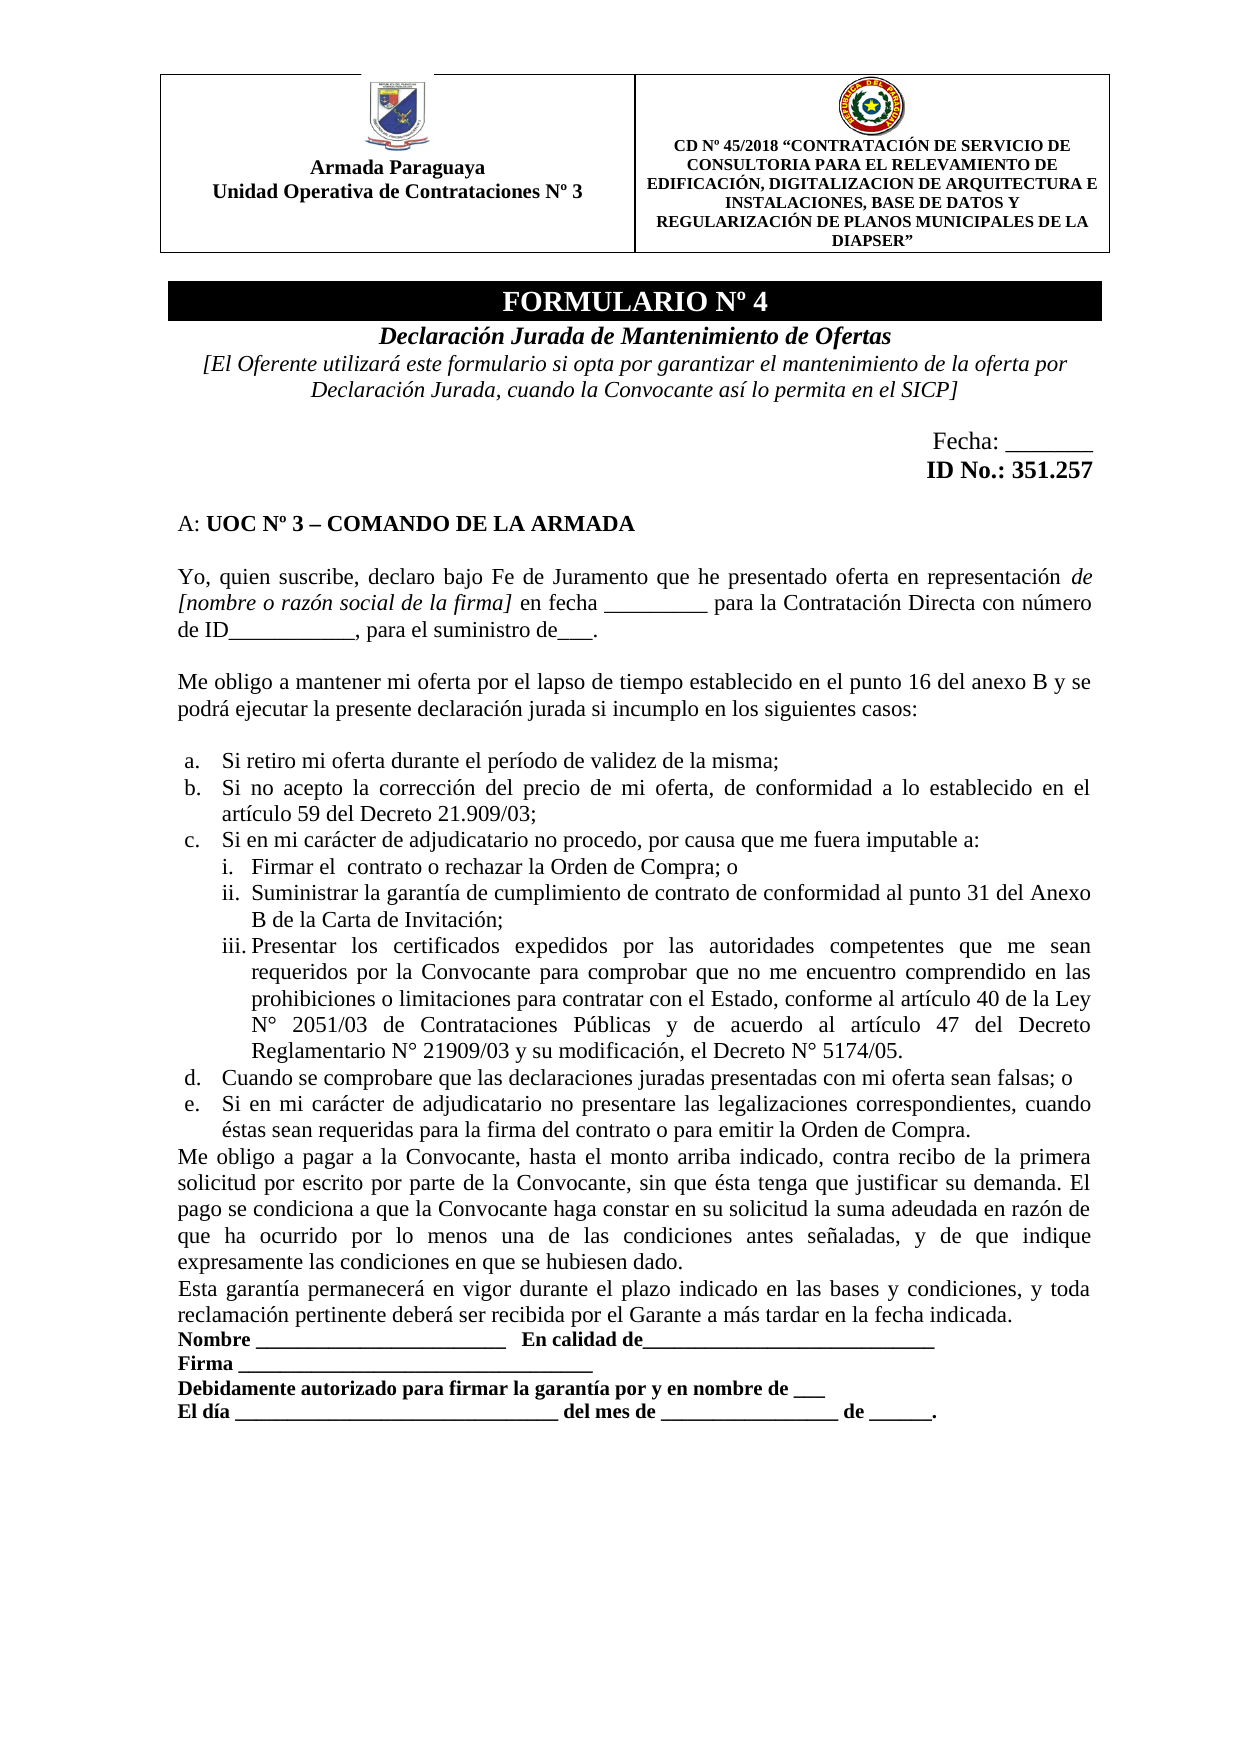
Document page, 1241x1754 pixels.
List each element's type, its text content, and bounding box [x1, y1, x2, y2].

text Debidamente autorizado para firmar la garantía por y en nombre de ___ [177, 1375, 1093, 1399]
text Fecha: _______ [177, 426, 1093, 455]
subtitle Cuando se comprobare que las declaraciones juradas presentadas con mi oferta sean falsas; o [184, 1064, 1093, 1090]
text Nombre ________________________ En calidad de____________________________ [177, 1327, 1093, 1351]
text Me obligo a pagar a la Convocante, hasta el monto arriba indicado, contra recibo de la primera solicitud por escrito por parte de la Convocante, sin que ésta tenga que justificar su demanda. El pago se condiciona a que la Convocante haga constar en su solicitud la suma adeudada en razón de que ha ocurrido por lo menos una de las condiciones antes señaladas, y de que indique expresamente las condiciones en que se hubiesen dado. [177, 1143, 1093, 1274]
text Yo, quien suscribe, declaro bajo Fe de Juramento que he presentado oferta en representación de [nombre o razón social de la firma] en fecha _________ para la Contratación Directa con número de ID___________, para el suministro de___. [177, 563, 1093, 642]
text FORMULARIO Nº 4 [169, 282, 1101, 320]
subtitle Si no acepto la corrección del precio de mi oferta, de conformidad a lo establecido en el artículo 59 del Decreto 21.909/03; [184, 774, 1093, 827]
subtitle Firmar el contrato o rechazar la Orden de Compra; o [222, 853, 1093, 879]
subtitle Suministrar la garantía de cumplimiento de contrato de conformidad al punto 31 del Anexo B de la Carta de Invitación; [222, 879, 1093, 932]
text El día _______________________________ del mes de _________________ de ______. [177, 1399, 1093, 1423]
subtitle Si en mi carácter de adjudicatario no presentare las legalizaciones correspondientes, cuando éstas sean requeridas para la firma del contrato o para emitir la Orden de Compra. [184, 1090, 1093, 1143]
text [El Oferente utilizará este formulario si opta por garantizar el mantenimiento de la oferta por Declaración Jurada, cuando la Convocante así lo permita en el SICP] [177, 350, 1093, 402]
text Declaración Jurada de Mantenimiento de Ofertas [177, 321, 1093, 350]
picture [361, 74, 434, 155]
text A: UOC Nº 3 – COMANDO DE LA ARMADA [177, 510, 1093, 537]
text Esta garantía permanecerá en vigor durante el plazo indicado en las bases y condiciones, y toda reclamación pertinente deberá ser recibida por el Garante a más tardar en la fecha indicada. [177, 1274, 1093, 1327]
subtitle Presentar los certificados expedidos por las autoridades competentes que me sean requeridos por la Convocante para comprobar que no me encuentro comprendido en las prohibiciones o limitaciones para contratar con el Estado, conforme al artículo 40 de la Ley N° 2051/03 de Contrataciones Públicas y de acuerdo al artículo 47 del Decreto Reglamentario N° 21909/03 y su modificación, el Decreto N° 5174/05. [222, 932, 1093, 1064]
text Firma __________________________________ [177, 1351, 1093, 1375]
text Me obligo a mantener mi oferta por el lapso de tiempo establecido en el punto 16 del anexo B y se podrá ejecutar la presente declaración jurada si incumplo en los siguientes casos: [177, 668, 1093, 721]
subtitle Si en mi carácter de adjudicatario no procedo, por causa que me fuera imputable a: [184, 827, 1093, 853]
subtitle Si retiro mi oferta durante el período de validez de la misma; [184, 747, 1093, 774]
text ID No.: 351.257 [177, 455, 1093, 484]
